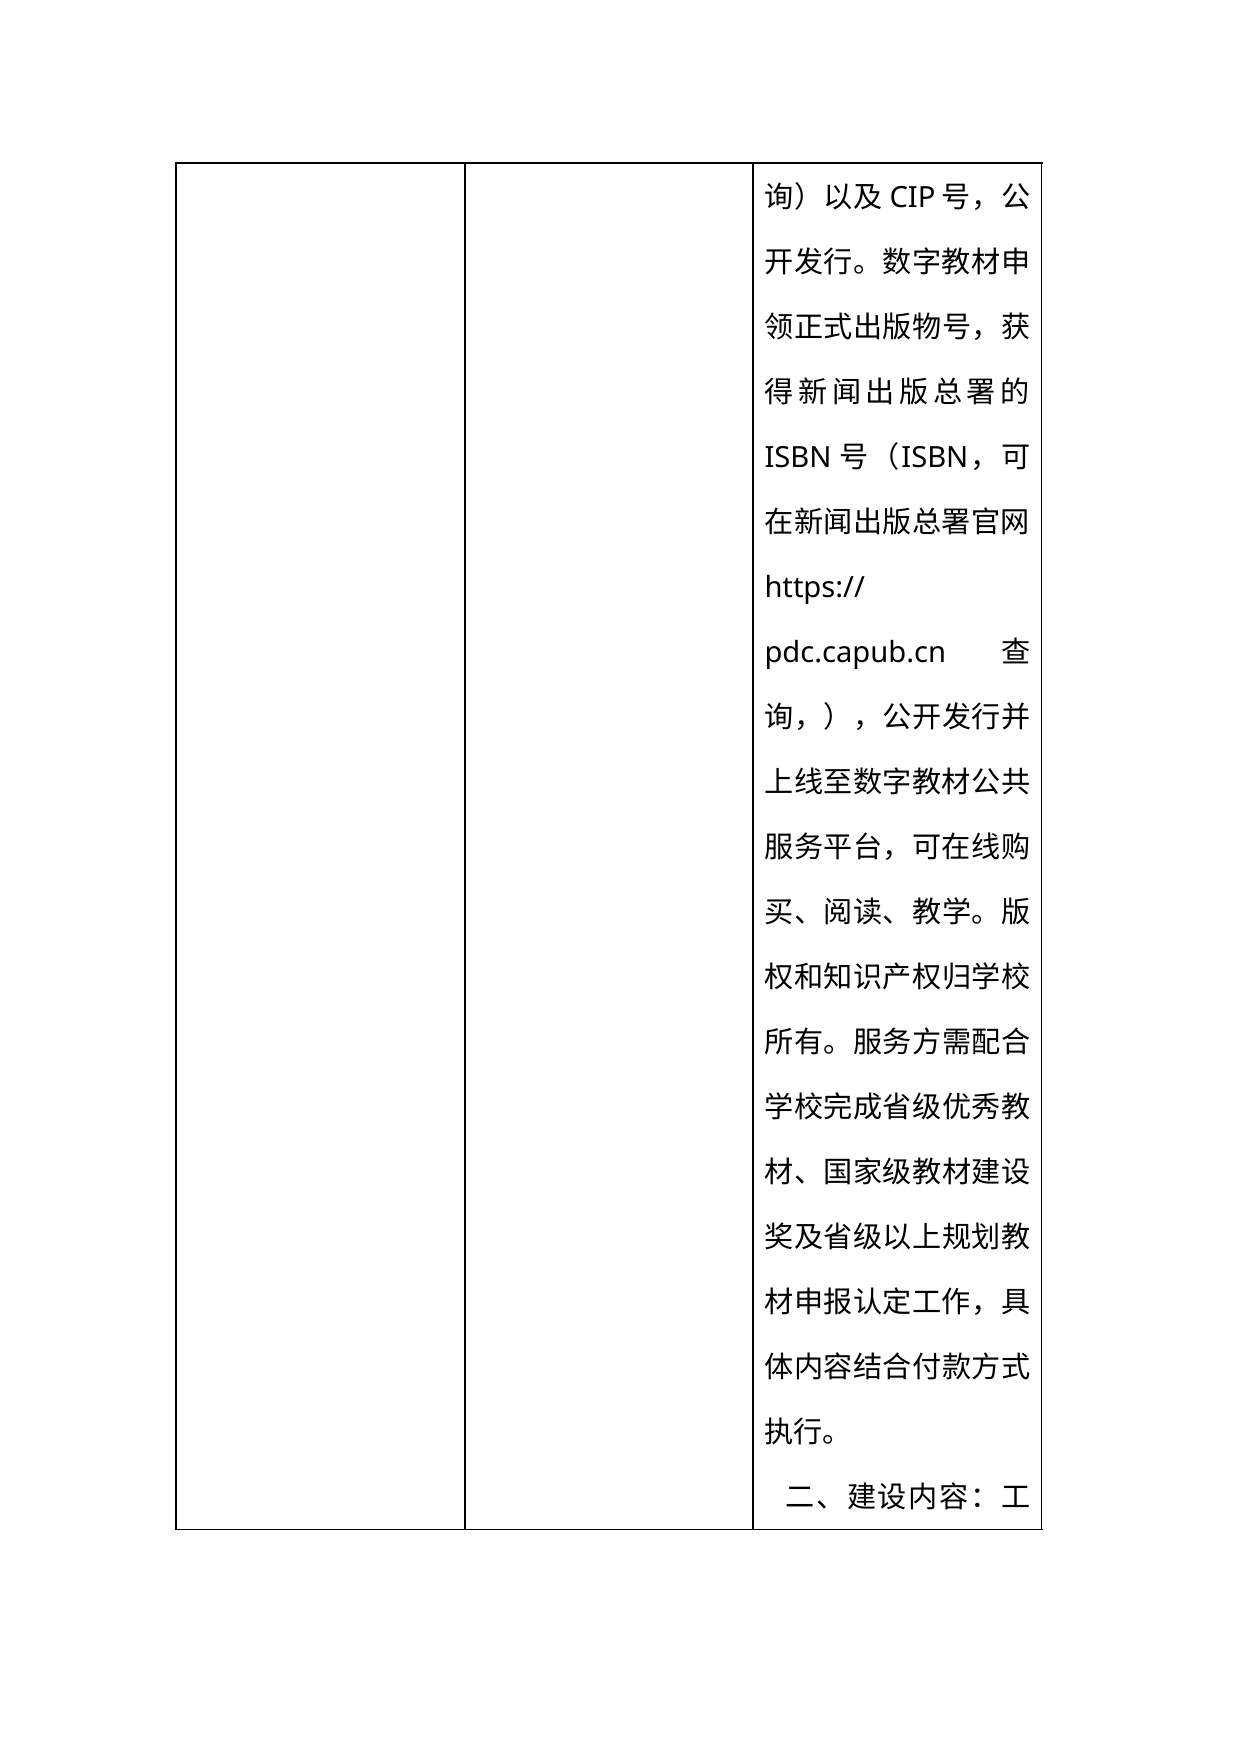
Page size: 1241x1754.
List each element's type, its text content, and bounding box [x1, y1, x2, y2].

table_cell [466, 164, 752, 1528]
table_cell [754, 164, 1041, 1528]
table_cell 1 [177, 164, 464, 1528]
